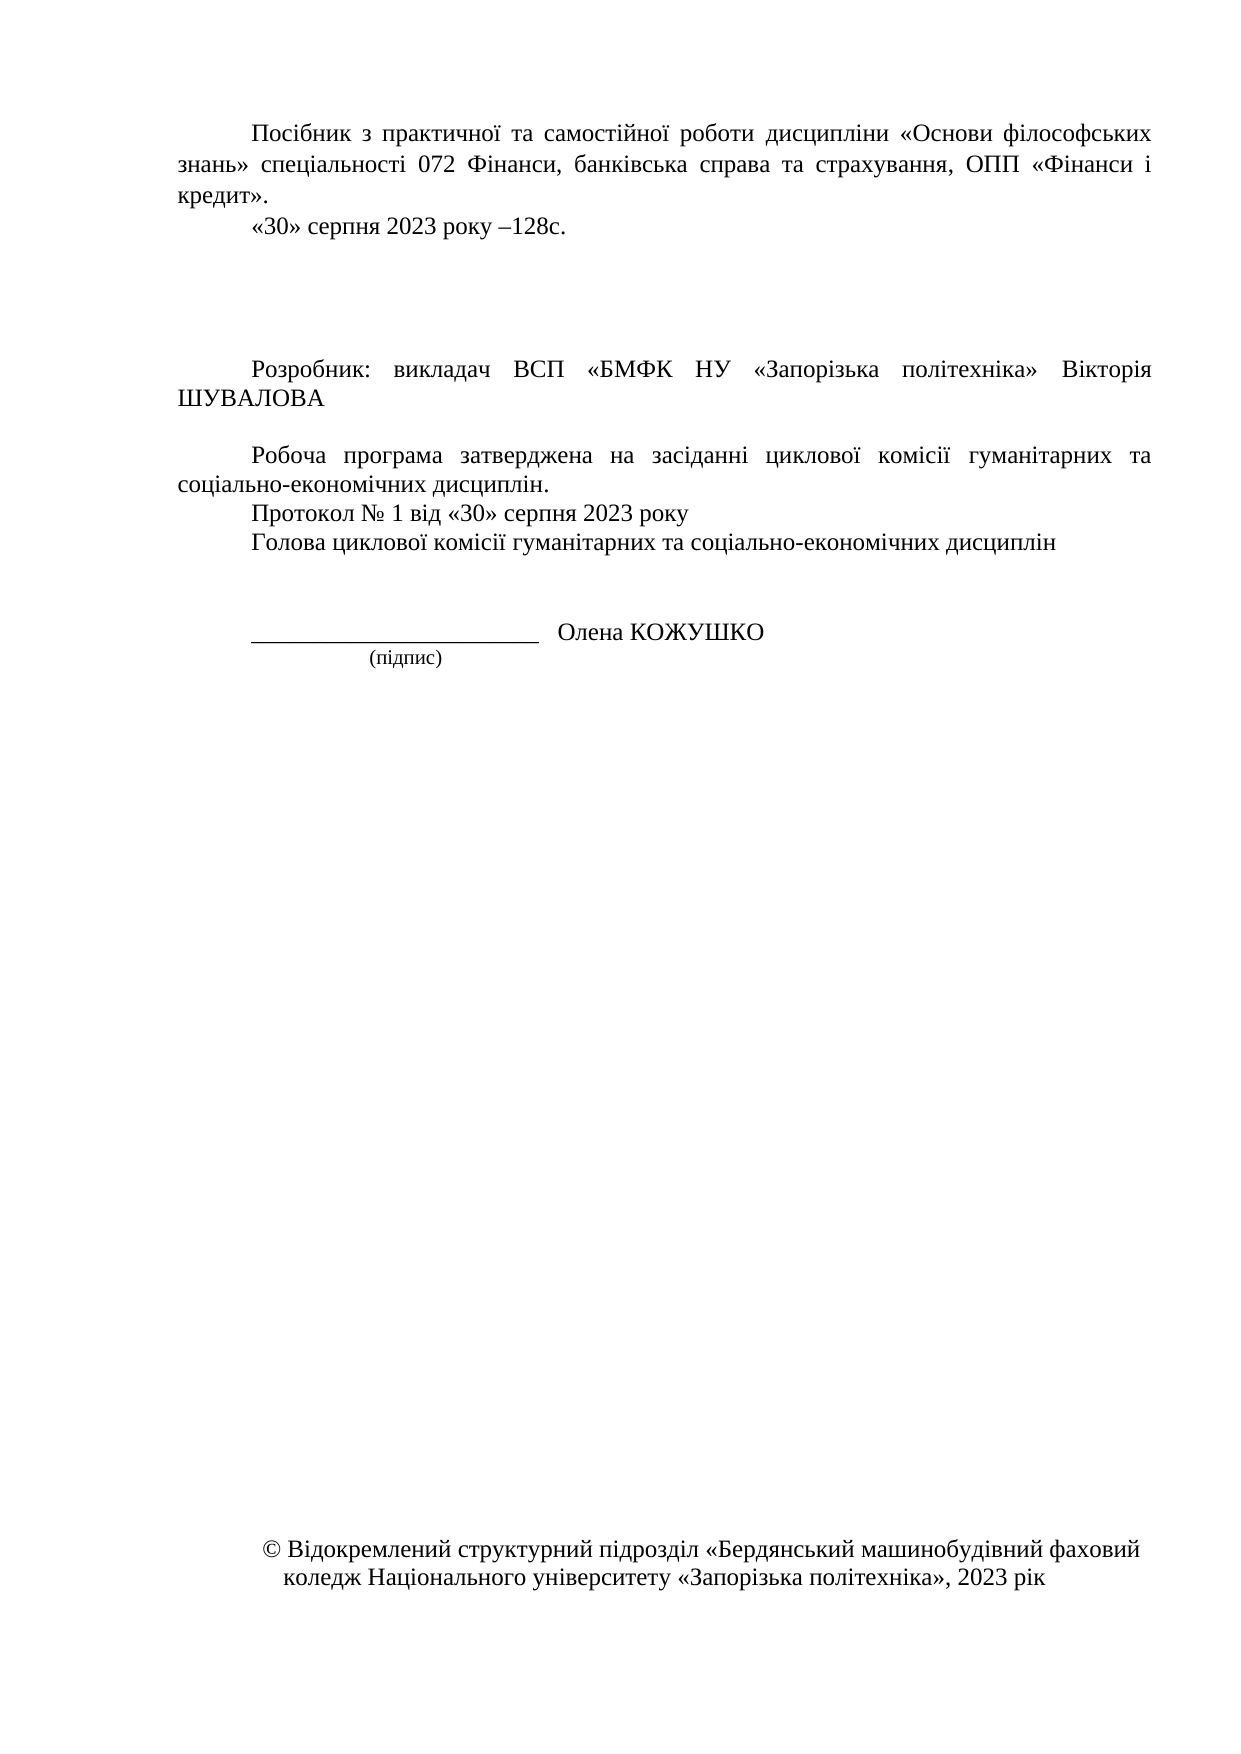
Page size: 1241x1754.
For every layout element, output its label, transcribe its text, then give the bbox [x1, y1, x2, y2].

text Посібник з практичної та самостійної роботи дисципліни «Основи філософських знань» спеціальності 072 Фінанси, банківська справа та страхування, ОПП «Фінанси і кредит». [177, 118, 1152, 209]
text _______________________ Олена КОЖУШКО [177, 617, 1152, 645]
text © Відокремлений структурний підрозділ «Бердянський машинобудівний фаховий коледж Національного університету «Запорізька політехніка», 2023 рік [177, 1534, 1152, 1591]
text «30» серпня 2023 року –128с. [177, 211, 1152, 240]
text Протокол № 1 від «30» серпня 2023 року [177, 498, 1152, 527]
text (підпис) [177, 645, 1152, 669]
text Голова циклової комісії гуманітарних та соціально-економічних дисциплін [177, 527, 1152, 555]
text Розробник: викладач ВСП «БМФК НУ «Запорізька політехніка» Вікторія ШУВАЛОВА [177, 354, 1152, 412]
text Робоча програма затверджена на засіданні циклової комісії гуманітарних та соціально-економічних дисциплін. [177, 440, 1152, 498]
